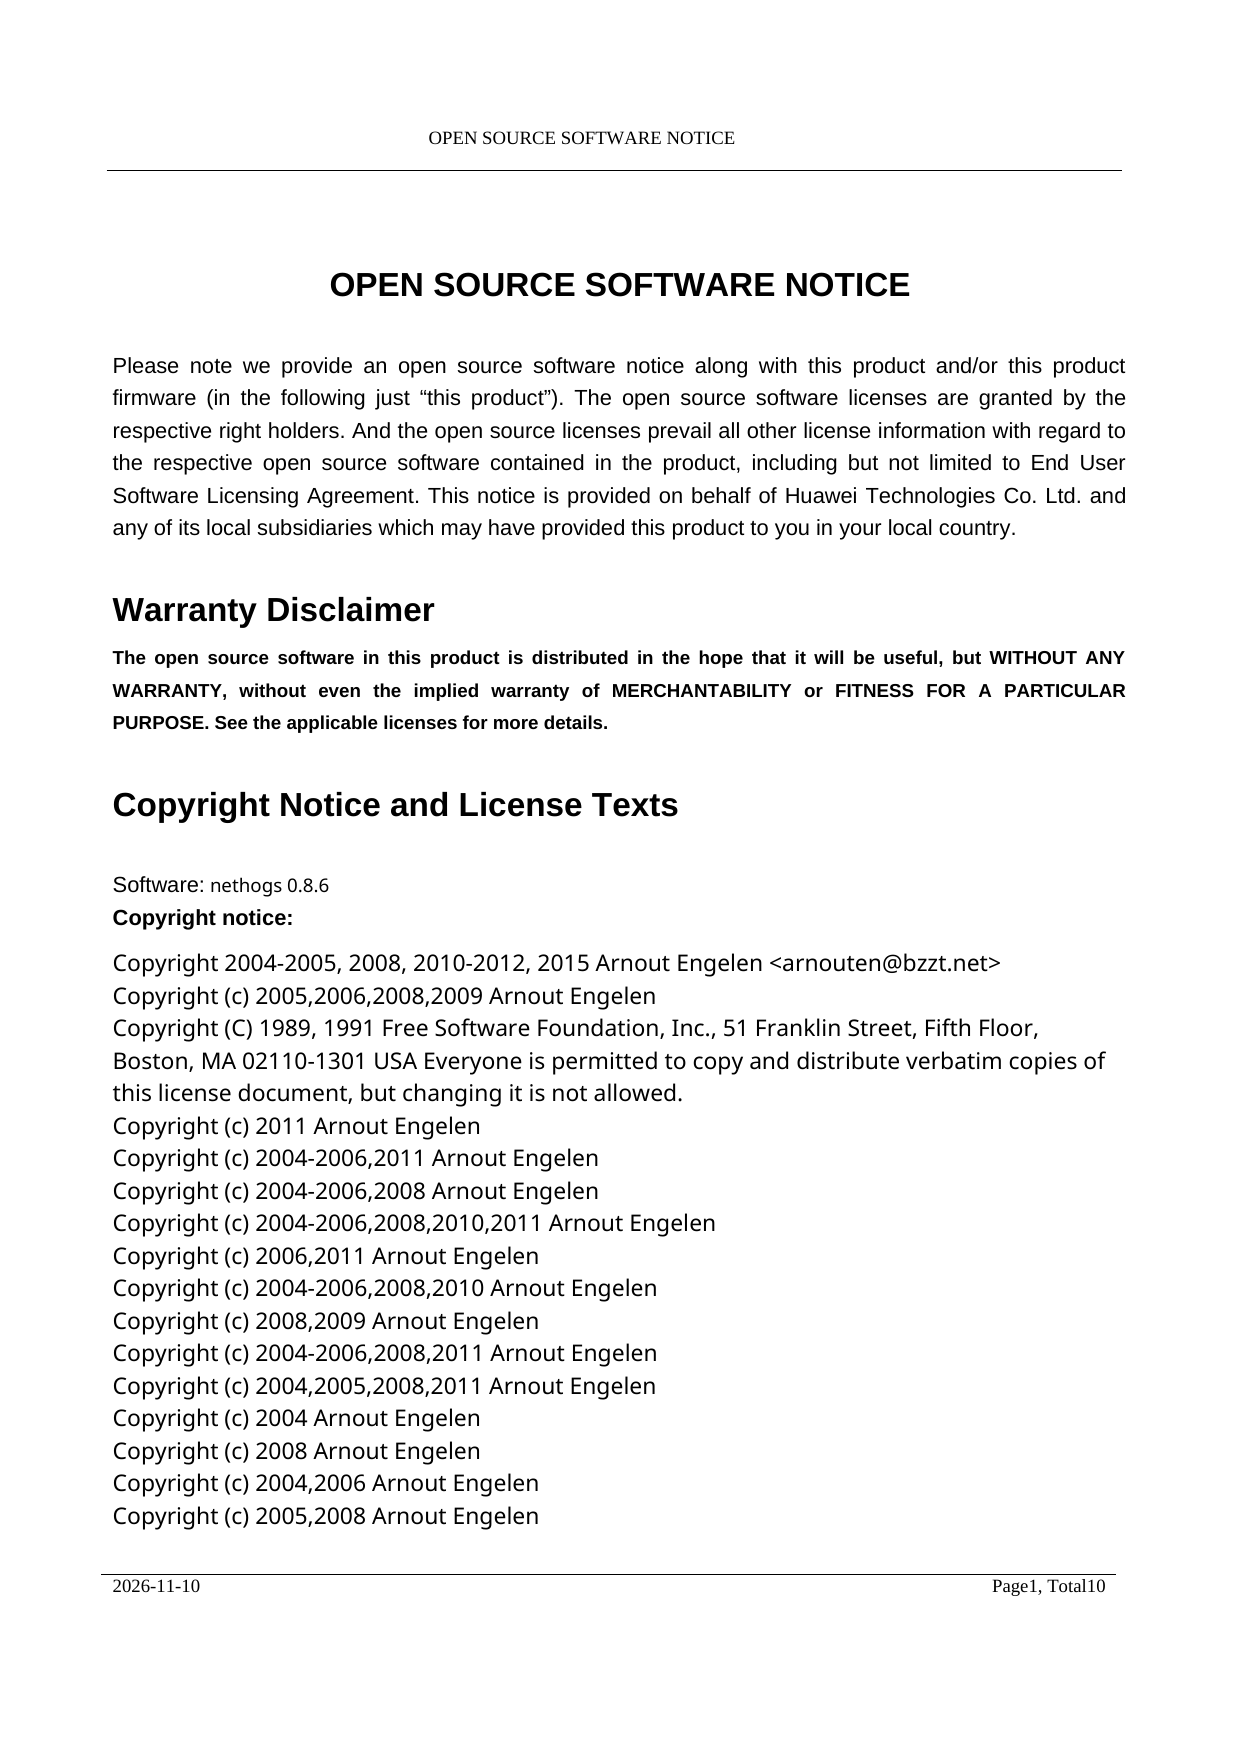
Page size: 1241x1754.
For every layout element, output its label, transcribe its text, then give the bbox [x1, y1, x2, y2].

text Copyright (c) 2004-2006,2008 Arnout Engelen [112, 1174, 1128, 1207]
text Copyright (c) 2004,2005,2008,2011 Arnout Engelen [112, 1369, 1128, 1402]
text Copyright 2004-2005, 2008, 2010-2012, 2015 Arnout Engelen <arnouten@bzzt.net> [112, 947, 1128, 979]
text Please note we provide an open source software notice along with this product and/or this product firmware (in the following just “this product”). The open source software licenses are granted by the respective right holders. And the open source licenses prevail all other license information with regard to the respective open source software contained in the product, including but not limited to End User Software Licensing Agreement. This notice is provided on behalf of Huawei Technologies Co. Ltd. and any of its local subsidiaries which may have provided this product to you in your local country. [112, 349, 1128, 544]
text Warranty Disclaimer [112, 576, 1128, 641]
text OPEN SOURCE SOFTWARE NOTICE [112, 251, 1128, 316]
text Copyright (c) 2008 Arnout Engelen [112, 1434, 1128, 1467]
text Copyright (c) 2004-2006,2008,2010 Arnout Engelen [112, 1272, 1128, 1304]
text Copyright (c) 2005,2006,2008,2009 Arnout Engelen [112, 979, 1128, 1012]
text Copyright (c) 2006,2011 Arnout Engelen [112, 1239, 1128, 1272]
text Copyright (c) 2004-2006,2008,2011 Arnout Engelen [112, 1337, 1128, 1369]
text Copyright (c) 2008,2009 Arnout Engelen [112, 1304, 1128, 1337]
text Copyright (c) 2004-2006,2011 Arnout Engelen [112, 1142, 1128, 1174]
text Copyright notice: [112, 901, 1128, 934]
text The open source software in this product is distributed in the hope that it will be useful, but WITHOUT ANY WARRANTY, without even the implied warranty of MERCHANTABILITY or FITNESS FOR A PARTICULAR PURPOSE. See the applicable licenses for more details. [112, 641, 1128, 739]
text Copyright (c) 2004,2006 Arnout Engelen [112, 1467, 1128, 1499]
text Copyright (c) 2005,2008 Arnout Engelen [112, 1499, 1128, 1532]
text Copyright (c) 2004 Arnout Engelen [112, 1402, 1128, 1434]
text Software: nethogs 0.8.6 [112, 869, 1128, 901]
text Copyright (C) 1989, 1991 Free Software Foundation, Inc., 51 Franklin Street, Fifth Floor, Boston, MA 02110-1301 USA Everyone is permitted to copy and distribute verbatim copies of this license document, but changing it is not allowed. [112, 1012, 1128, 1109]
text Copyright (c) 2011 Arnout Engelen [112, 1109, 1128, 1142]
text Copyright Notice and License Texts [112, 771, 1128, 836]
text Copyright (c) 2004-2006,2008,2010,2011 Arnout Engelen [112, 1207, 1128, 1239]
